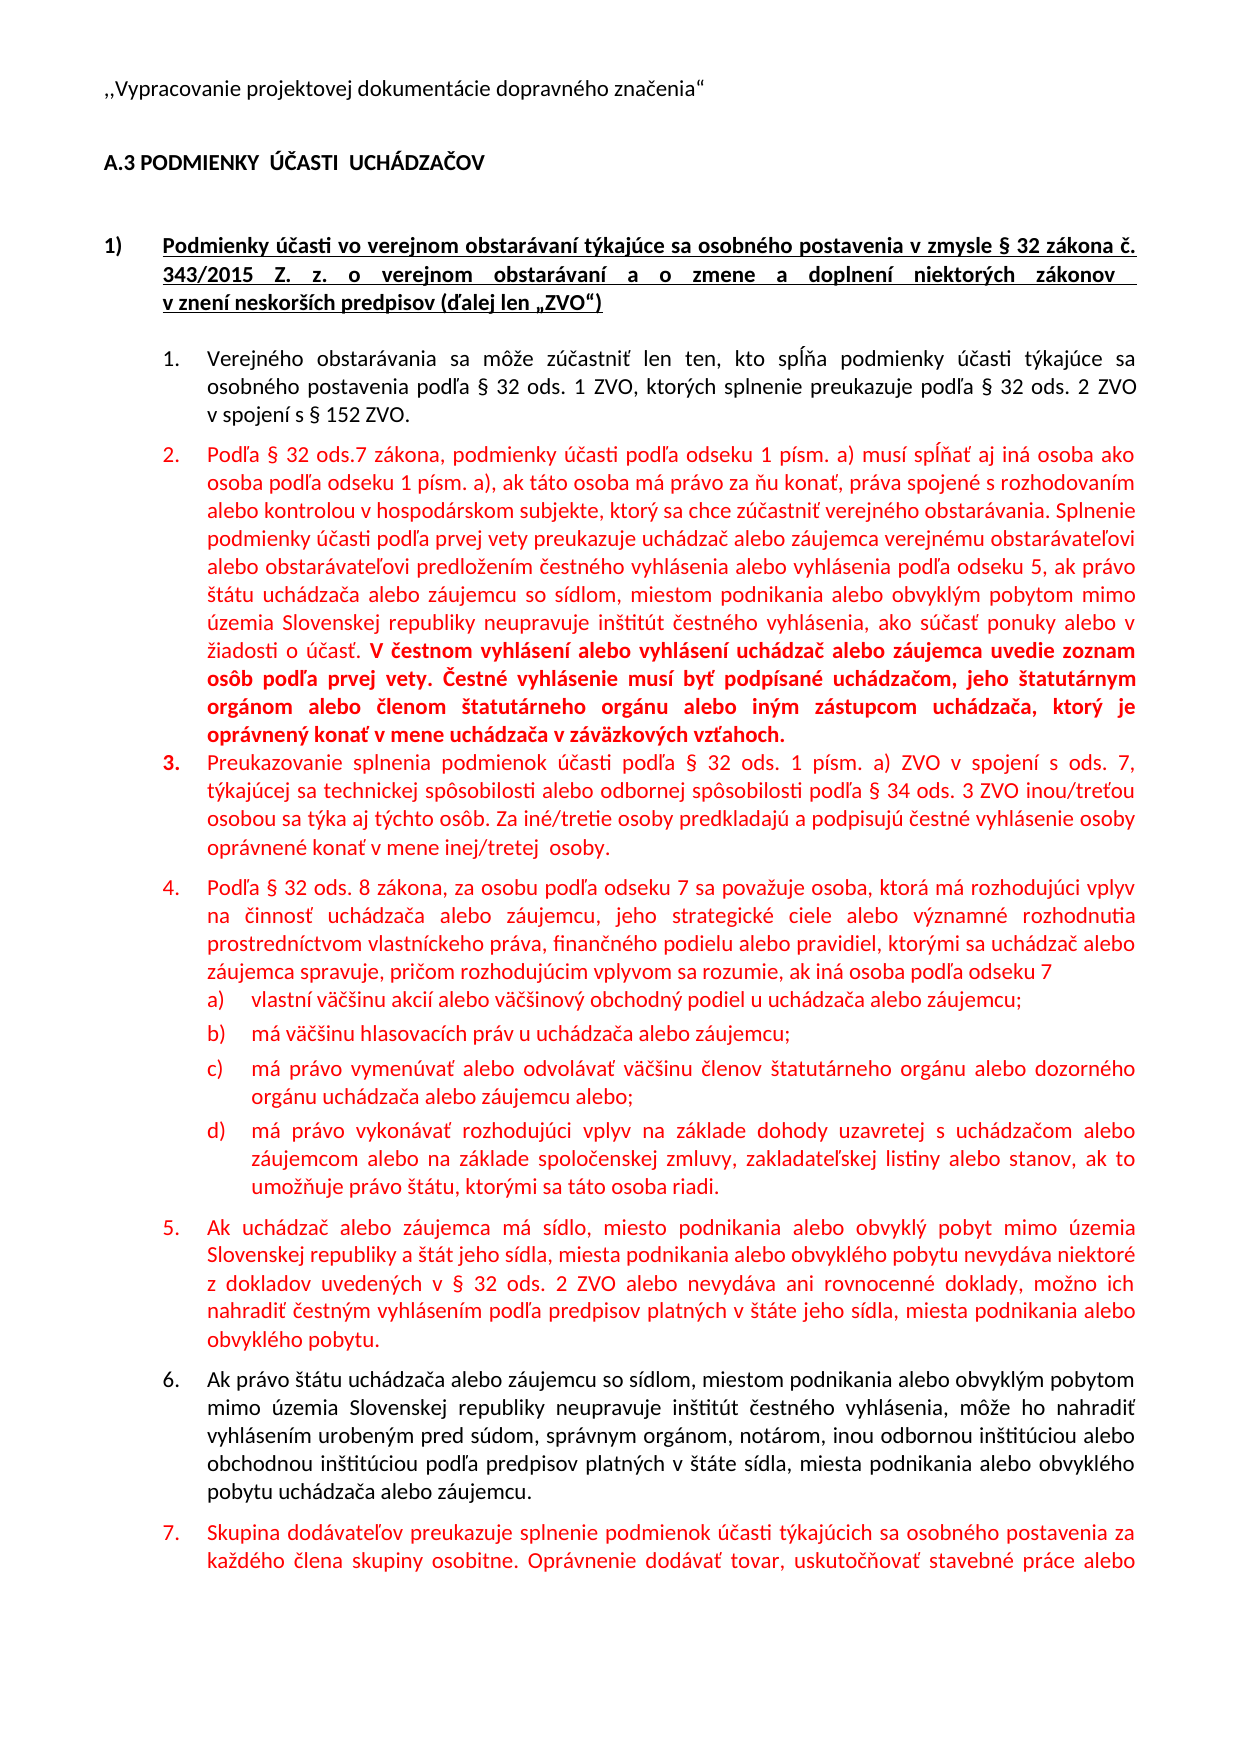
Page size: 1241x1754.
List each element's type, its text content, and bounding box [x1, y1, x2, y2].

list Ak uchádzač alebo záujemca má sídlo, miesto podnikania alebo obvyklý pobyt mimo územia Slovenskej republiky a štát jeho sídla, miesta podnikania alebo obvyklého pobytu nevydáva niektoré z dokladov uvedených v § 32 ods. 2 ZVO alebo nevydáva ani rovnocenné doklady, možno ich nahradiť čestným vyhlásením podľa predpisov platných v štáte jeho sídla, miesta podnikania alebo obvyklého pobytu. [162, 1213, 1137, 1353]
list d) má právo vykonávať rozhodujúci vplyv na základe dohody uzavretej s uchádzačom alebo záujemcom alebo na základe spoločenskej zmluvy, zakladateľskej listiny alebo stanov, ak to umožňuje právo štátu, ktorými sa táto osoba riadi. [207, 1116, 1137, 1200]
list Preukazovanie splnenia podmienok účasti podľa § 32 ods. 1 písm. a) ZVO v spojení s ods. 7, týkajúcej sa technickej spôsobilosti alebo odbornej spôsobilosti podľa § 34 ods. 3 ZVO inou/treťou osobou sa týka aj týchto osôb. Za iné/tretie osoby predkladajú a podpisujú čestné vyhlásenie osoby oprávnené konať v mene inej/tretej osoby. [162, 748, 1137, 861]
list Podmienky účasti vo verejnom obstarávaní týkajúce sa osobného postavenia v zmysle § 32 zákona č. 343/2015 Z. z. o verejnom obstarávaní a o zmene a doplnení niektorých zákonov v znení neskorších predpisov (ďalej len „ZVO“) [103, 232, 1137, 316]
list Podľa § 32 ods.7 zákona, podmienky účasti podľa odseku 1 písm. a) musí spĺňať aj iná osoba ako osoba podľa odseku 1 písm. a), ak táto osoba má právo za ňu konať, práva spojené s rozhodovaním alebo kontrolou v hospodárskom subjekte, ktorý sa chce zúčastniť verejného obstarávania. Splnenie podmienky účasti podľa prvej vety preukazuje uchádzač alebo záujemca verejnému obstarávateľovi alebo obstarávateľovi predložením čestného vyhlásenia alebo vyhlásenia podľa odseku 5, ak právo štátu uchádzača alebo záujemcu so sídlom, miestom podnikania alebo obvyklým pobytom mimo územia Slovenskej republiky neupravuje inštitút čestného vyhlásenia, ako súčasť ponuky alebo v žiadosti o účasť. V čestnom vyhlásení alebo vyhlásení uchádzač alebo záujemca uvedie zoznam osôb podľa prvej vety. Čestné vyhlásenie musí byť podpísané uchádzačom, jeho štatutárnym orgánom alebo členom štatutárneho orgánu alebo iným zástupcom uchádzača, ktorý je oprávnený konať v mene uchádzača v záväzkových vzťahoch. [162, 440, 1137, 748]
list a) vlastní väčšinu akcií alebo väčšinový obchodný podiel u uchádzača alebo záujemcu; [207, 985, 1137, 1013]
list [162, 1518, 1137, 1574]
list b) má väčšinu hlasovacích práv u uchádzača alebo záujemcu; [207, 1019, 1137, 1047]
list Ak právo štátu uchádzača alebo záujemcu so sídlom, miestom podnikania alebo obvyklým pobytom mimo územia Slovenskej republiky neupravuje inštitút čestného vyhlásenia, môže ho nahradiť vyhlásením urobeným pred súdom, správnym orgánom, notárom, inou odbornou inštitúciou alebo obchodnou inštitúciou podľa predpisov platných v štáte sídla, miesta podnikania alebo obvyklého pobytu uchádzača alebo záujemcu. [162, 1365, 1137, 1505]
list Podľa § 32 ods. 8 zákona, za osobu podľa odseku 7 sa považuje osoba, ktorá má rozhodujúci vplyv na činnosť uchádzača alebo záujemcu, jeho strategické ciele alebo významné rozhodnutia prostredníctvom vlastníckeho práva, finančného podielu alebo pravidiel, ktorými sa uchádzač alebo záujemca spravuje, pričom rozhodujúcim vplyvom sa rozumie, ak iná osoba podľa odseku 7 [162, 873, 1137, 985]
list c) má právo vymenúvať alebo odvolávať väčšinu členov štatutárneho orgánu alebo dozorného orgánu uchádzača alebo záujemcu alebo; [207, 1054, 1137, 1110]
subtitle A.3 PODMIENKY ÚČASTI UCHÁDZAČOV [103, 148, 1137, 176]
list Verejného obstarávania sa môže zúčastniť len ten, kto spĺňa podmienky účasti týkajúce sa osobného postavenia podľa § 32 ods. 1 ZVO, ktorých splnenie preukazuje podľa § 32 ods. 2 ZVO v spojení s § 152 ZVO. [162, 344, 1137, 428]
